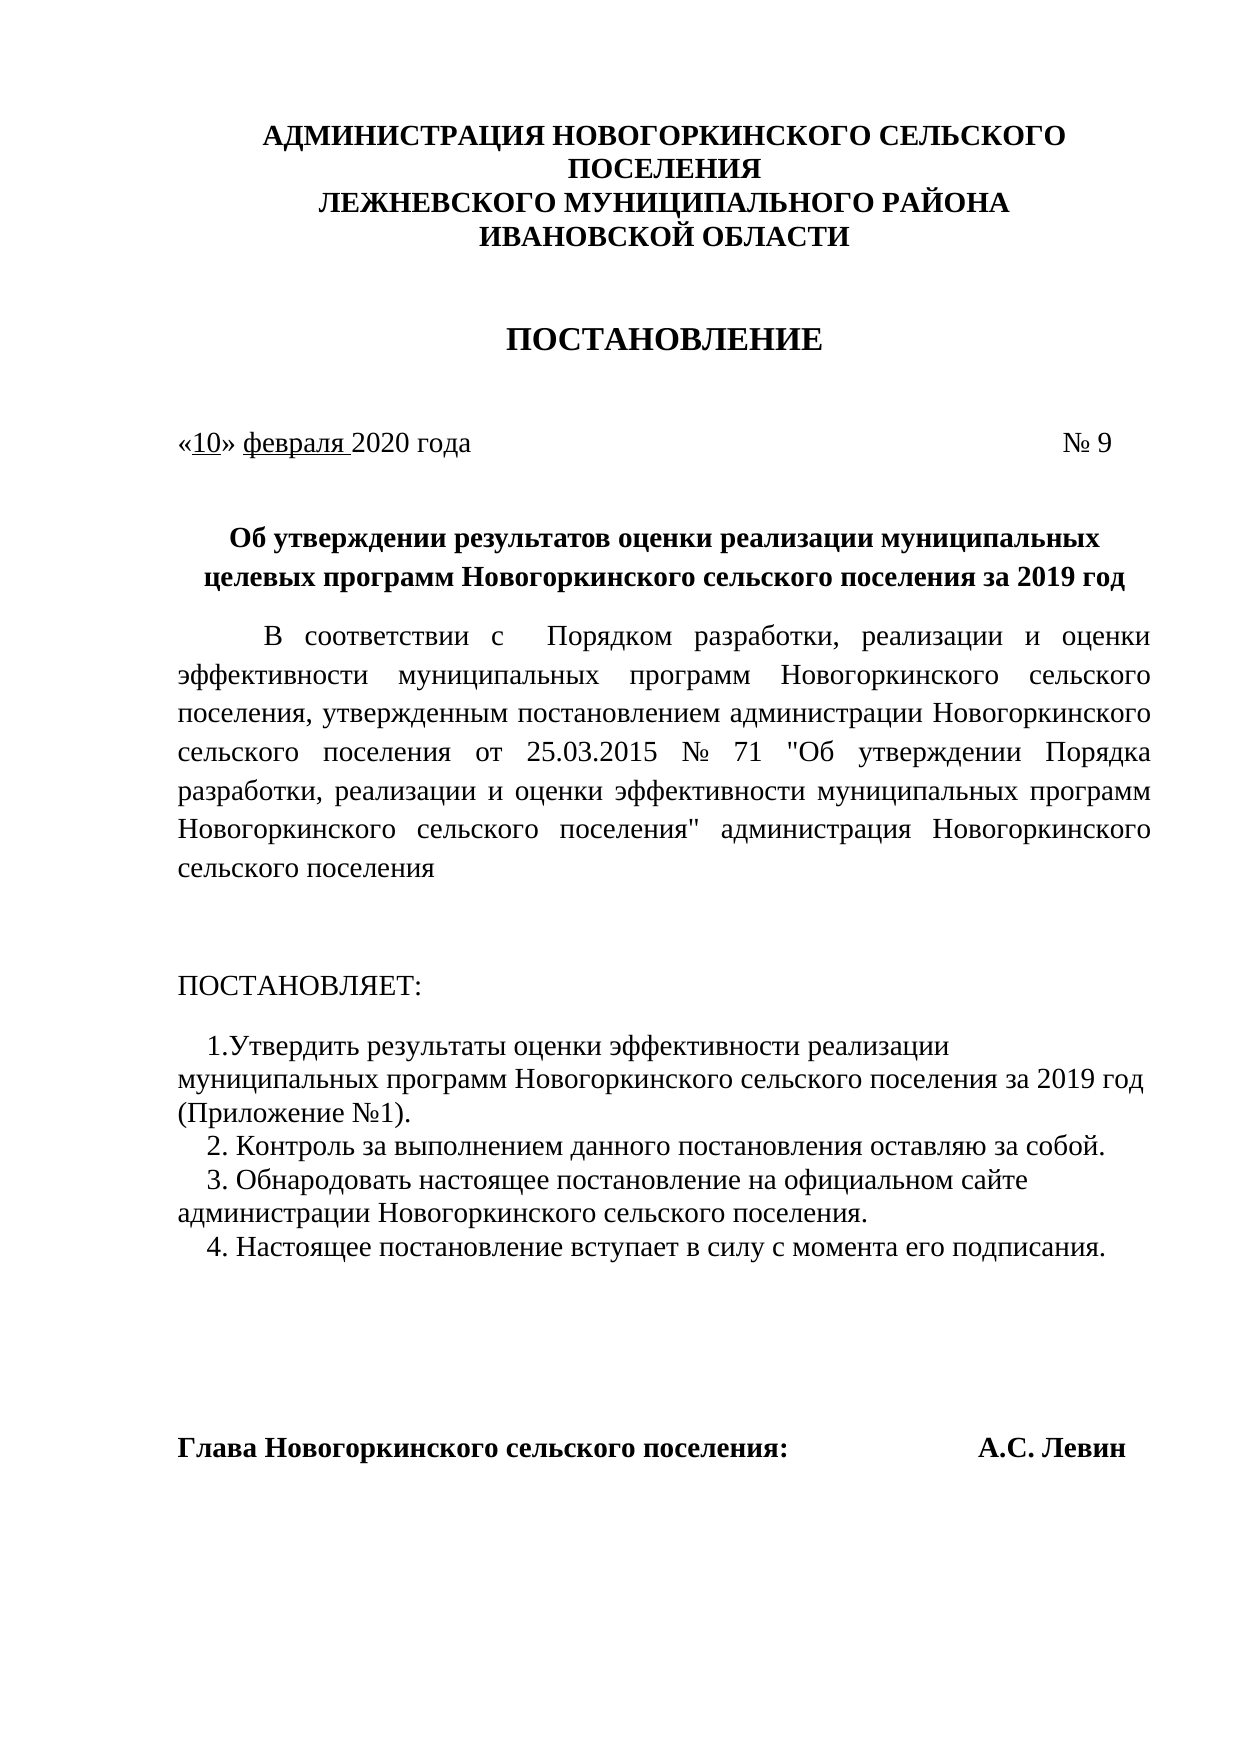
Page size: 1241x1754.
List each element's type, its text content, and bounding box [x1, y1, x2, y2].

text ИВАНОВСКОЙ ОБЛАСТИ [177, 219, 1152, 252]
text 1.Утвердить результаты оценки эффективности реализации муниципальных программ Новогоркинского сельского поселения за 2019 год (Приложение №1). [177, 1028, 1152, 1128]
text ЛЕЖНЕВСКОГО МУНИЦИПАЛЬНОГО РАЙОНА [177, 185, 1152, 219]
text Об утверждении результатов оценки реализации муниципальных целевых программ Новогоркинского сельского поселения за 2019 год [177, 521, 1152, 593]
text АДМИНИСТРАЦИЯ НОВОГОРКИНСКОГО СЕЛЬСКОГО ПОСЕЛЕНИЯ [177, 118, 1152, 185]
text 3. Обнародовать настоящее постановление на официальном сайте администрации Новогоркинского сельского поселения. [177, 1162, 1152, 1229]
text ПОСТАНОВЛЕНИЕ [177, 319, 1152, 358]
text ПОСТАНОВЛЯЕТ: [177, 968, 1152, 1002]
text «10» февраля 2020 года № 9 [177, 425, 1152, 458]
text Глава Новогоркинского сельского поселения: А.С. Левин [177, 1430, 1152, 1464]
text В соответствии с Порядком разработки, реализации и оценки эффективности муниципальных программ Новогоркинского сельского поселения, утвержденным постановлением администрации Новогоркинского сельского поселения от 25.03.2015 № 71 "Об утверждении Порядка разработки, реализации и оценки эффективности муниципальных программ Новогоркинского сельского поселения" администрация Новогоркинского сельского поселения [177, 618, 1152, 883]
text 4. Настоящее постановление вступает в силу с момента его подписания. [177, 1229, 1152, 1263]
text 2. Контроль за выполнением данного постановления оставляю за собой. [177, 1128, 1152, 1162]
